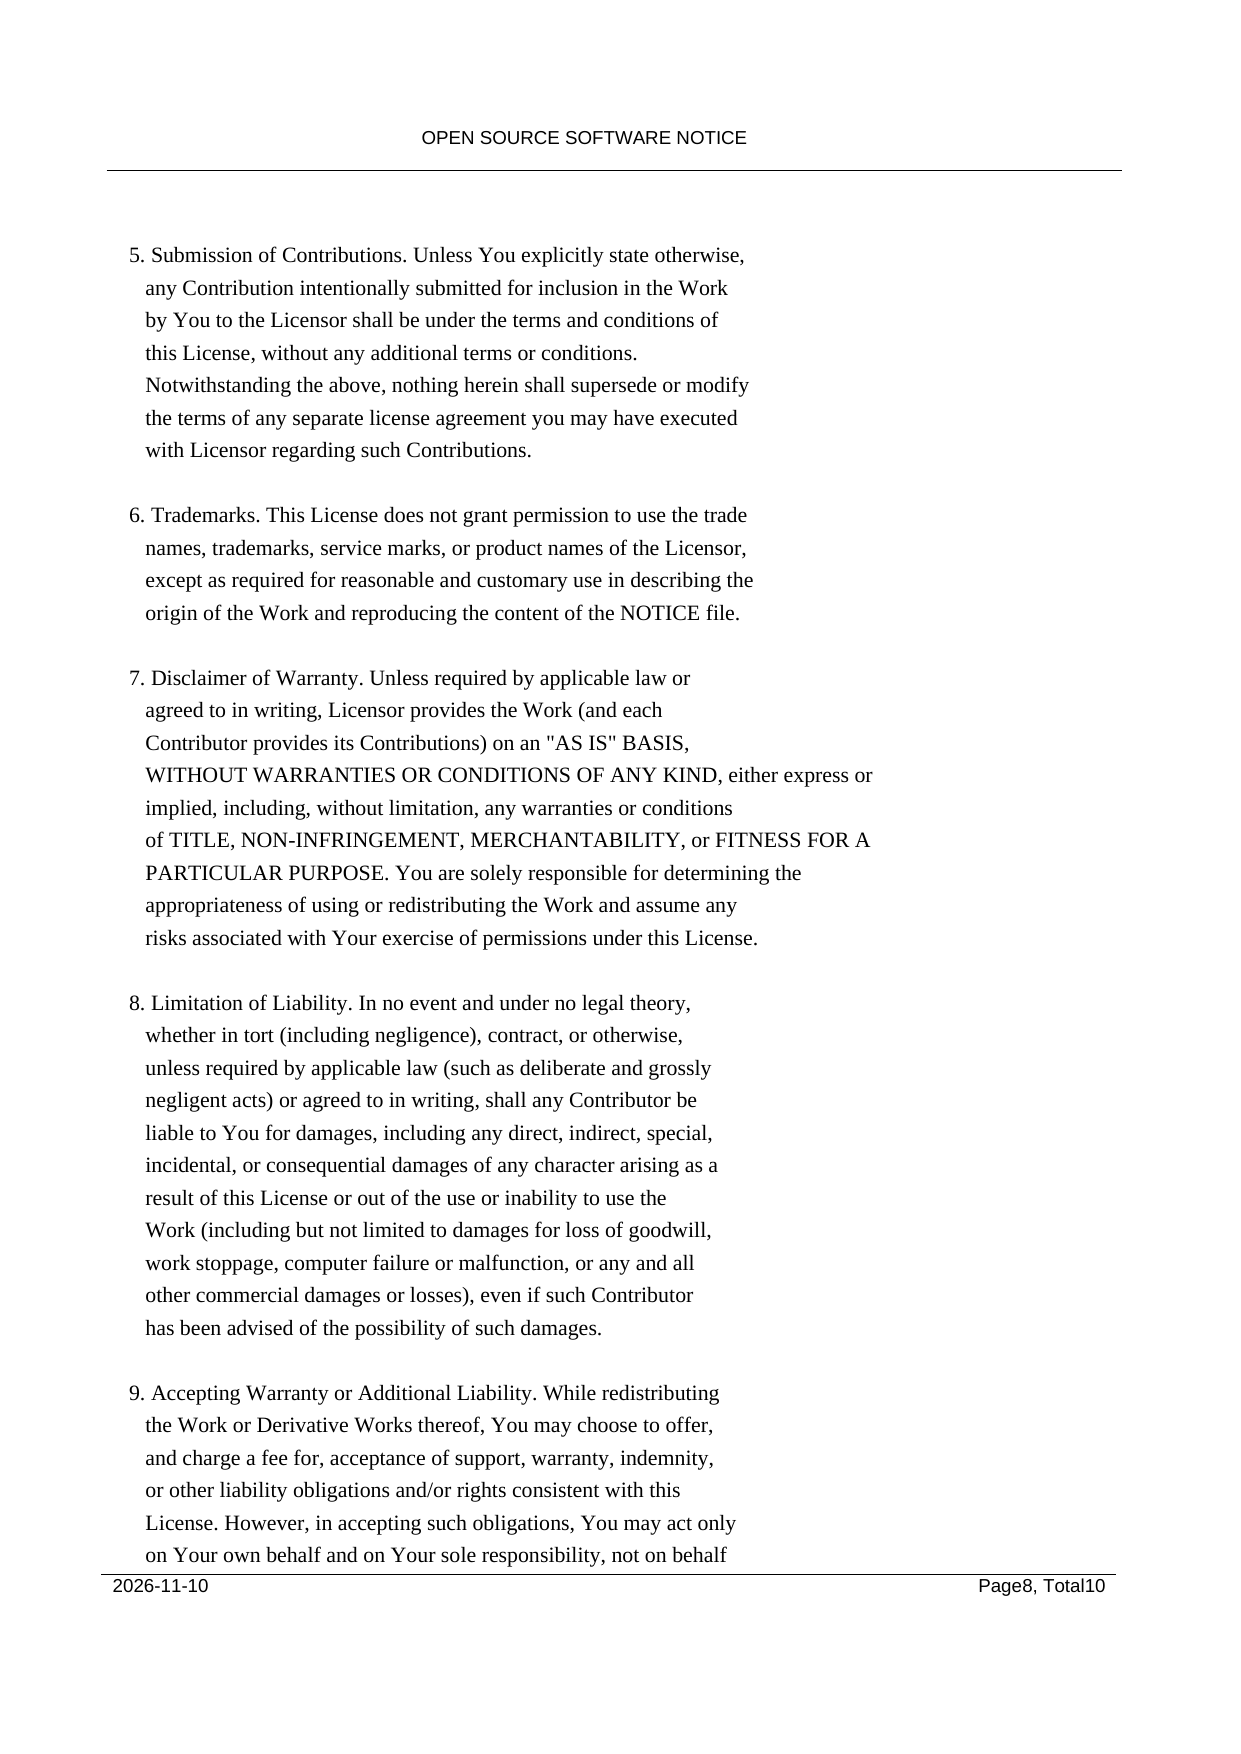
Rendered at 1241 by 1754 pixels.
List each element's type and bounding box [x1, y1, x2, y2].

text [112, 206, 1128, 1571]
